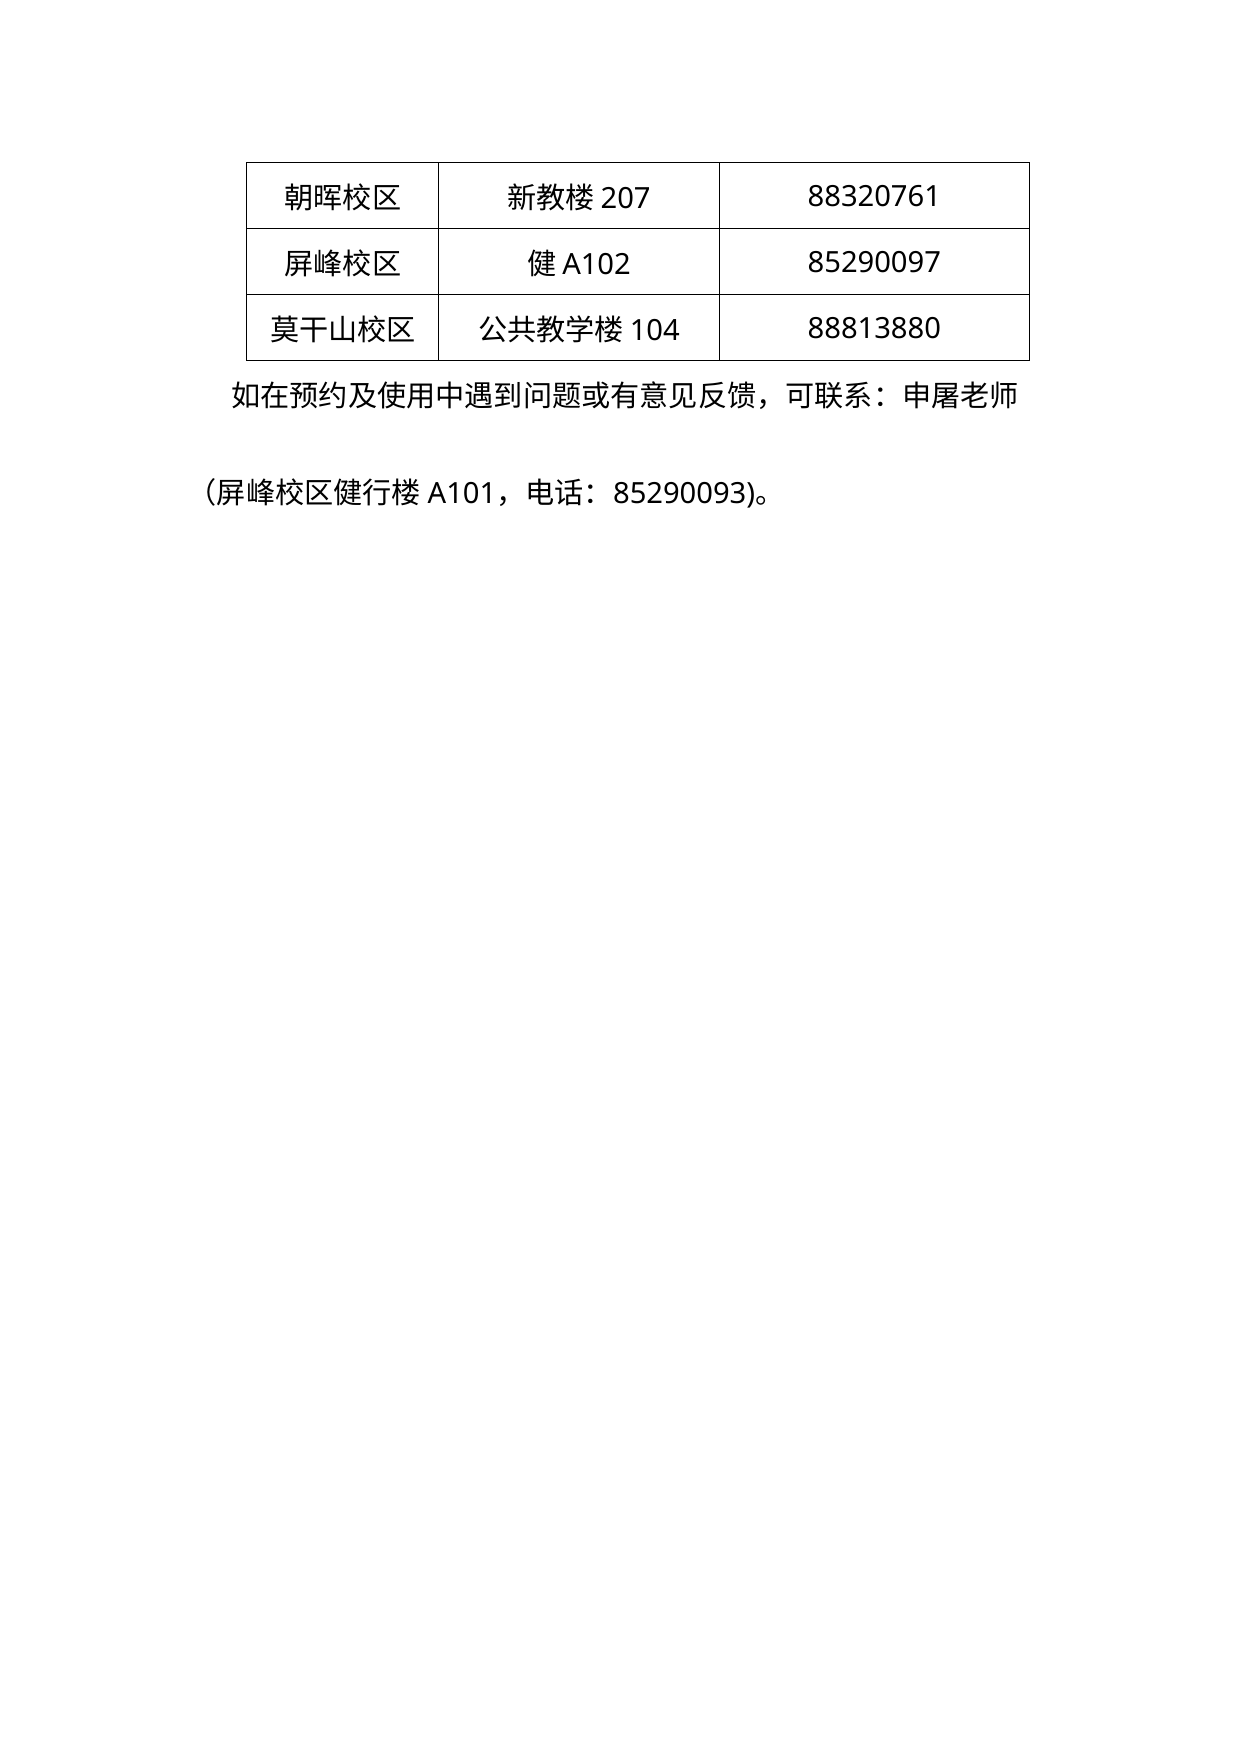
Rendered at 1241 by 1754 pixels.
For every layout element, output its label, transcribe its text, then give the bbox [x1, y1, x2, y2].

text 如在预约及使用中遇到问题或有意见反馈，可联系：申屠老师（屏峰校区健行楼 A101，电话：85290093)。 [187, 361, 1053, 524]
table_cell 朝晖校区 [247, 163, 438, 228]
table_cell 公共教学楼104 [439, 295, 719, 360]
table_cell 屏峰校区 [247, 229, 438, 294]
table_cell 85290097 [720, 229, 1029, 294]
table_cell 健A102 [439, 229, 719, 294]
table_cell 新教楼207 [439, 163, 719, 228]
table_cell 88320761 [720, 163, 1029, 228]
table_cell 88813880 [720, 295, 1029, 360]
table_cell 莫干山校区 [247, 295, 438, 360]
